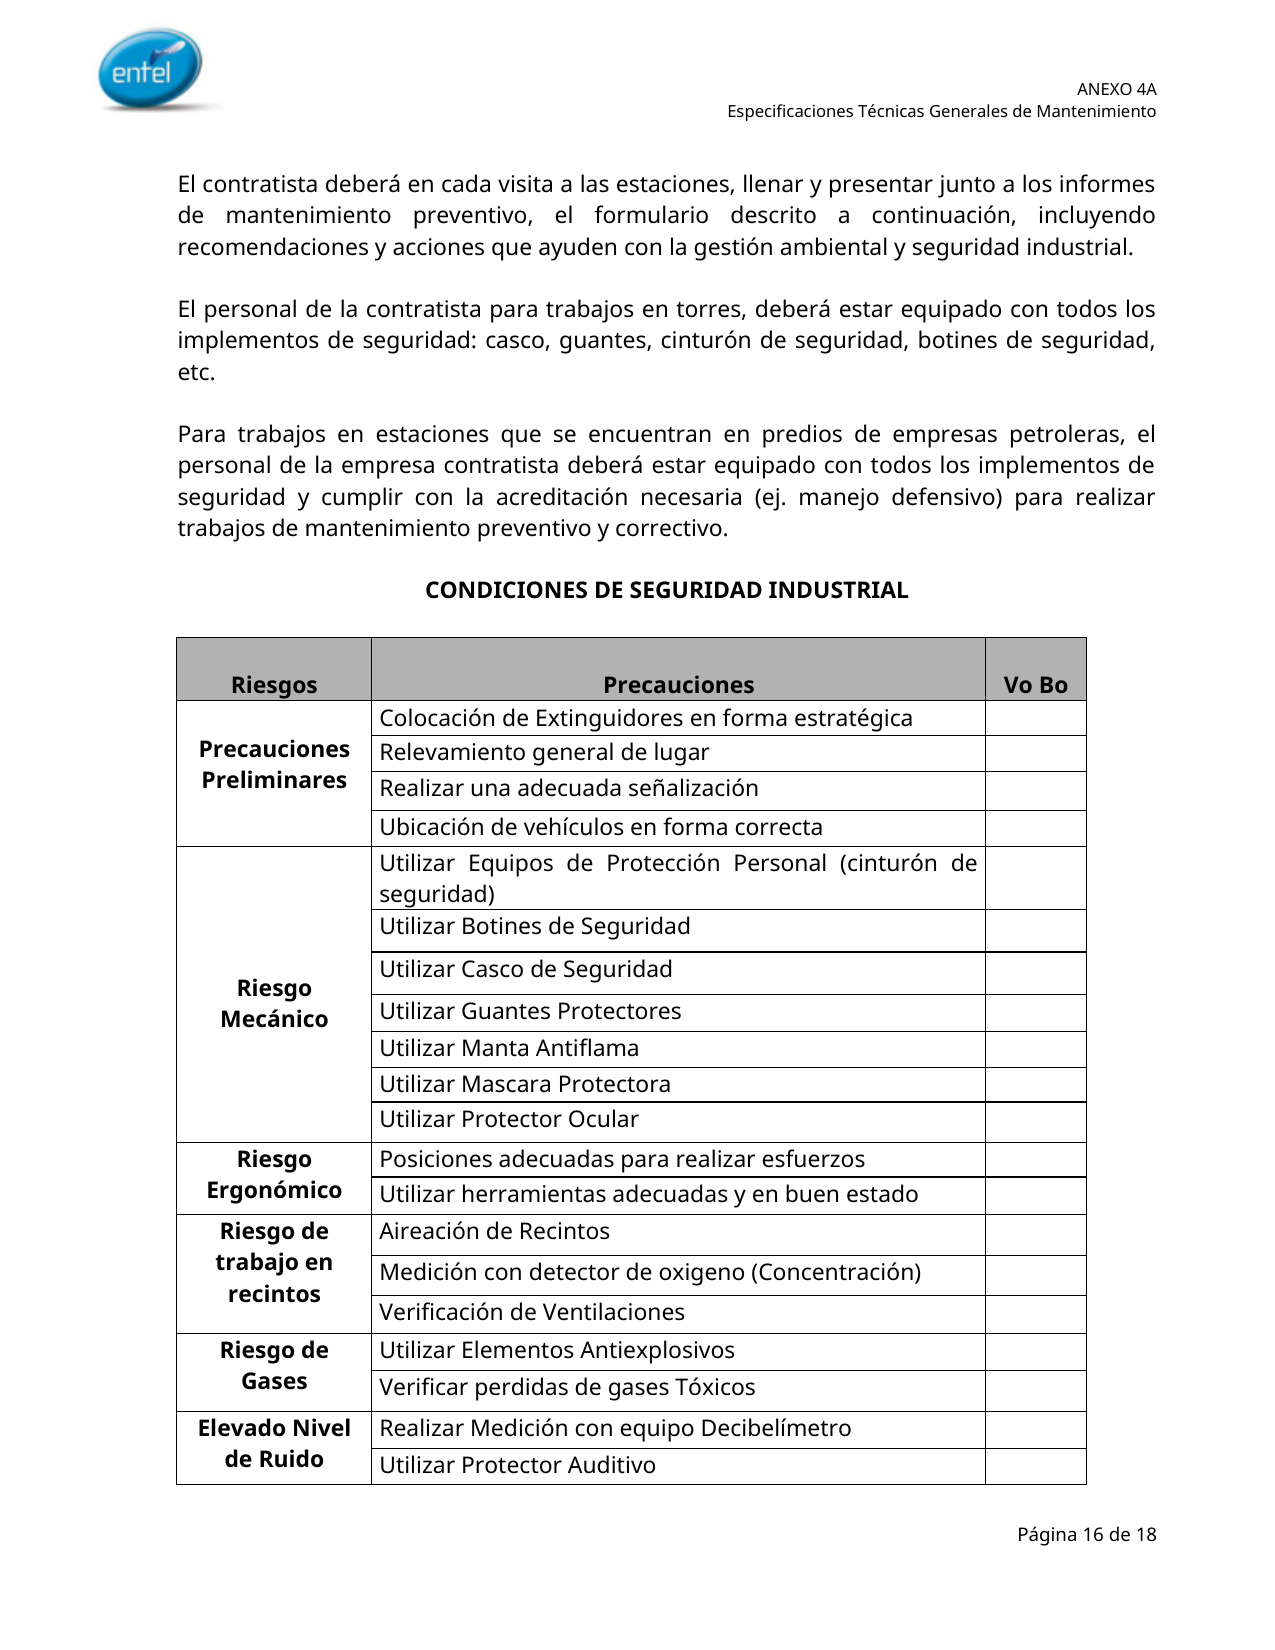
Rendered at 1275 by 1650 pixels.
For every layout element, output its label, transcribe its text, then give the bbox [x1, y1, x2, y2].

table_cell [986, 953, 1086, 994]
text CONDICIONES DE SEGURIDAD INDUSTRIAL [177, 574, 1157, 606]
table_cell Realizar Medición con equipo Decibelímetro [372, 1412, 985, 1448]
table_cell [986, 995, 1086, 1031]
table_cell Riesgo Mecánico [177, 847, 371, 1142]
table_cell Utilizar Botines de Seguridad [372, 910, 985, 951]
table_cell [986, 1178, 1086, 1214]
table_cell Precauciones Preliminares [177, 701, 371, 846]
table_cell Aireación de Recintos [372, 1215, 985, 1254]
table_cell [986, 736, 1086, 771]
table_cell Utilizar Guantes Protectores [372, 995, 985, 1031]
table_cell Riesgo Ergonómico [177, 1143, 371, 1214]
table_cell Elevado Nivel de Ruido [177, 1412, 371, 1484]
table_cell [986, 1143, 1086, 1176]
table_cell [986, 847, 1086, 909]
table_cell Utilizar Equipos de Protección Personal (cinturón de seguridad) [372, 847, 985, 909]
text Para trabajos en estaciones que se encuentran en predios de empresas petroleras, el personal de la empresa contratista deberá estar equipado con todos los implementos de seguridad y cumplir con la acreditación necesaria (ej. manejo defensivo) para realizar trabajos de mantenimiento preventivo y correctivo. [177, 418, 1157, 543]
table_cell Colocación de Extinguidores en forma estratégica [372, 701, 985, 735]
table_cell Verificación de Ventilaciones [372, 1296, 985, 1333]
table_header Precauciones [372, 638, 985, 700]
table_cell Relevamiento general de lugar [372, 736, 985, 771]
table_cell Medición con detector de oxigeno (Concentración) [372, 1256, 985, 1295]
table_cell [986, 1334, 1086, 1370]
text El personal de la contratista para trabajos en torres, deberá estar equipado con todos los implementos de seguridad: casco, guantes, cinturón de seguridad, botines de seguridad, etc. [177, 293, 1157, 387]
table_cell [986, 1215, 1086, 1254]
text El contratista deberá en cada visita a las estaciones, llenar y presentar junto a los informes de mantenimiento preventivo, el formulario descrito a continuación, incluyendo recomendaciones y acciones que ayuden con la gestión ambiental y seguridad industrial. [177, 168, 1157, 262]
table_cell Utilizar Manta Antiflama [372, 1032, 985, 1067]
picture [82, 21, 225, 119]
table_cell Realizar una adecuada señalización [372, 772, 985, 810]
table_cell Utilizar Elementos Antiexplosivos [372, 1334, 985, 1370]
table_cell Utilizar Protector Auditivo [372, 1449, 985, 1484]
table_cell Utilizar Casco de Seguridad [372, 953, 985, 994]
table_cell Posiciones adecuadas para realizar esfuerzos [372, 1143, 985, 1176]
table_cell [986, 1371, 1086, 1411]
table_cell Utilizar Protector Ocular [372, 1103, 985, 1142]
table_cell [986, 1032, 1086, 1067]
table_cell Riesgo de Gases [177, 1334, 371, 1411]
table_cell [986, 910, 1086, 951]
table_cell [986, 1068, 1086, 1101]
table_cell Riesgo de trabajo en recintos [177, 1215, 371, 1333]
table_header Vo Bo [986, 638, 1086, 700]
table_cell [986, 701, 1086, 735]
table_cell [986, 1256, 1086, 1295]
table_cell Utilizar herramientas adecuadas y en buen estado [372, 1178, 985, 1214]
table_cell [986, 772, 1086, 810]
table_cell Ubicación de vehículos en forma correcta [372, 811, 985, 846]
table_cell Verificar perdidas de gases Tóxicos [372, 1371, 985, 1411]
table_cell [986, 1449, 1086, 1484]
table_cell [986, 1296, 1086, 1333]
table_header Riesgos [177, 638, 371, 700]
table_cell Utilizar Mascara Protectora [372, 1068, 985, 1101]
table_cell [986, 1412, 1086, 1448]
table_cell [986, 1103, 1086, 1142]
table_cell [986, 811, 1086, 846]
